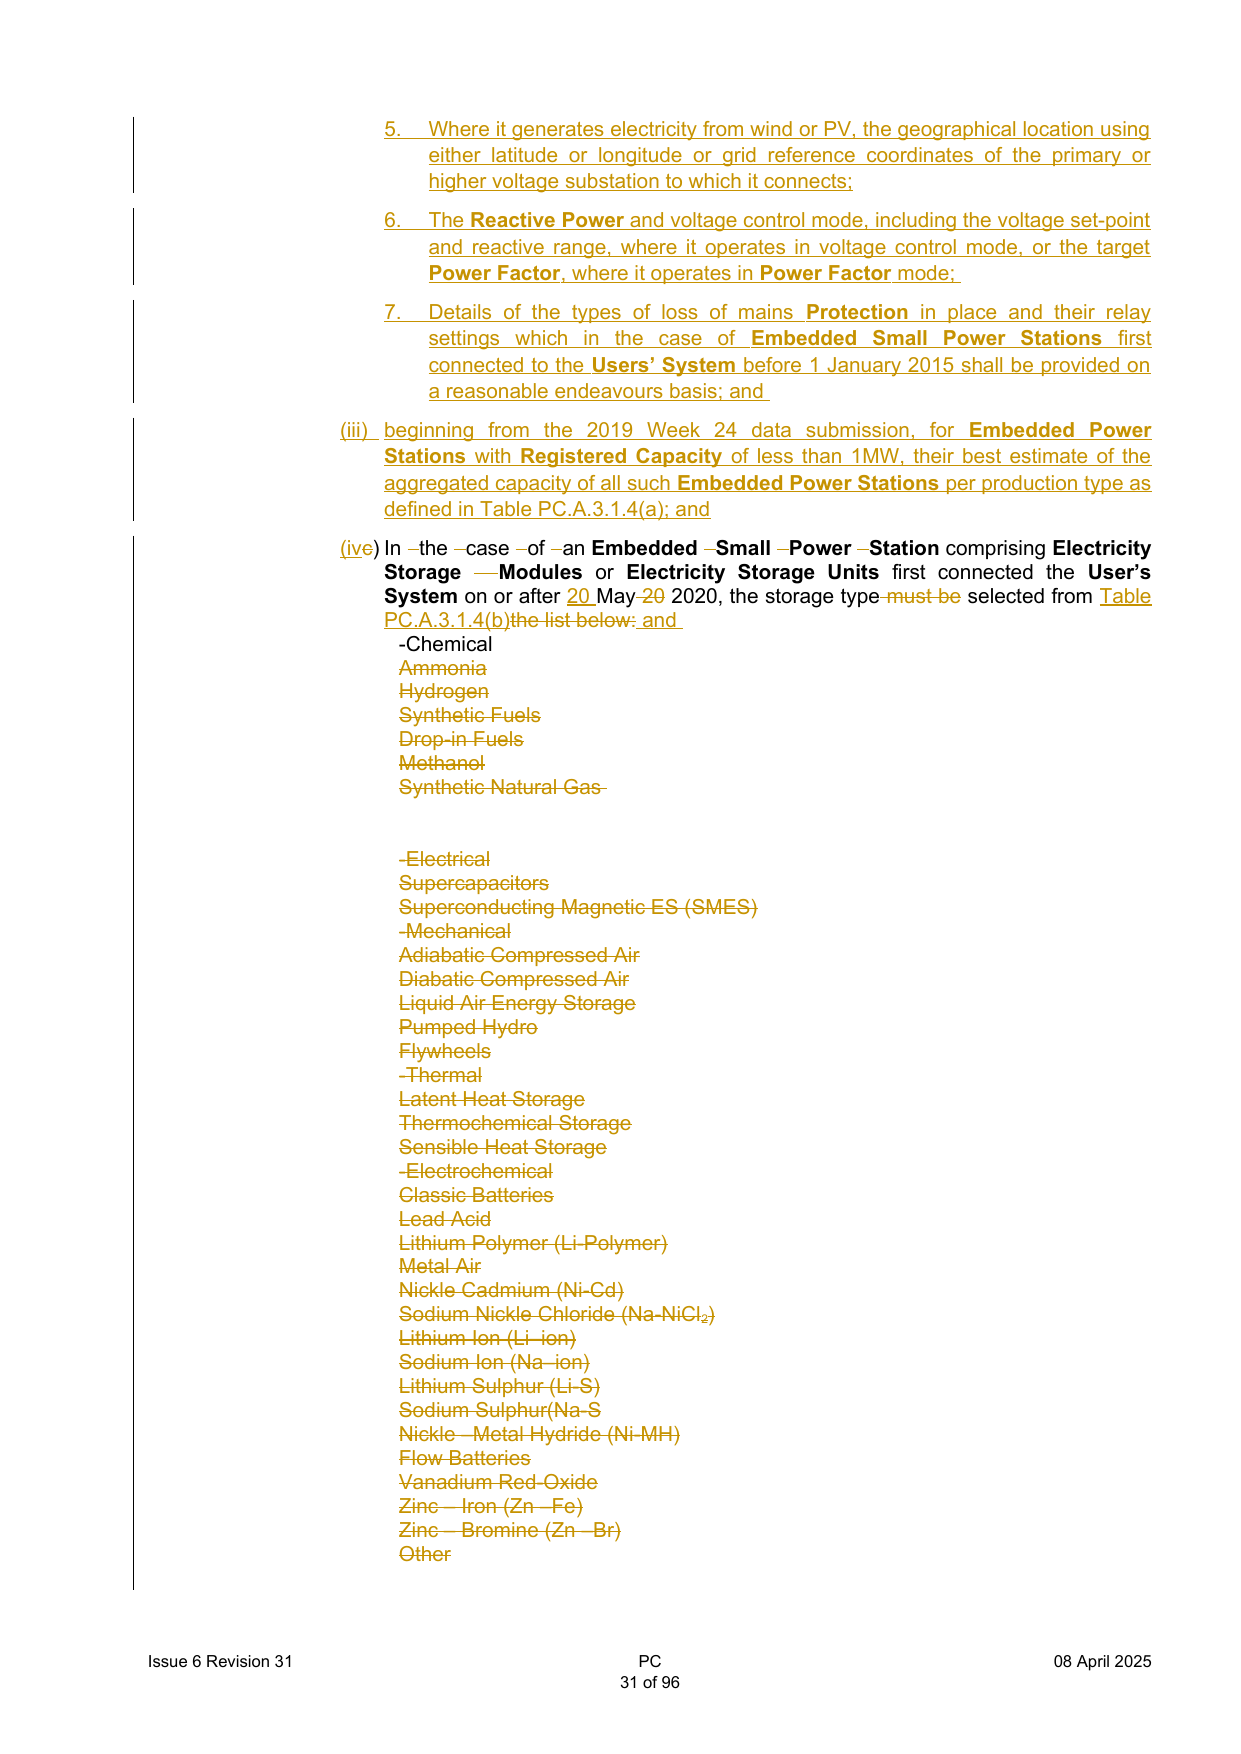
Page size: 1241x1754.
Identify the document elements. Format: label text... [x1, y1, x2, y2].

text ) In the case of an Embedded Small Power Station comprising Electricity Storage Modules or Electricity Storage Units first connected the User’s System on or after May 2020, the storage type selected from [340, 536, 1152, 631]
